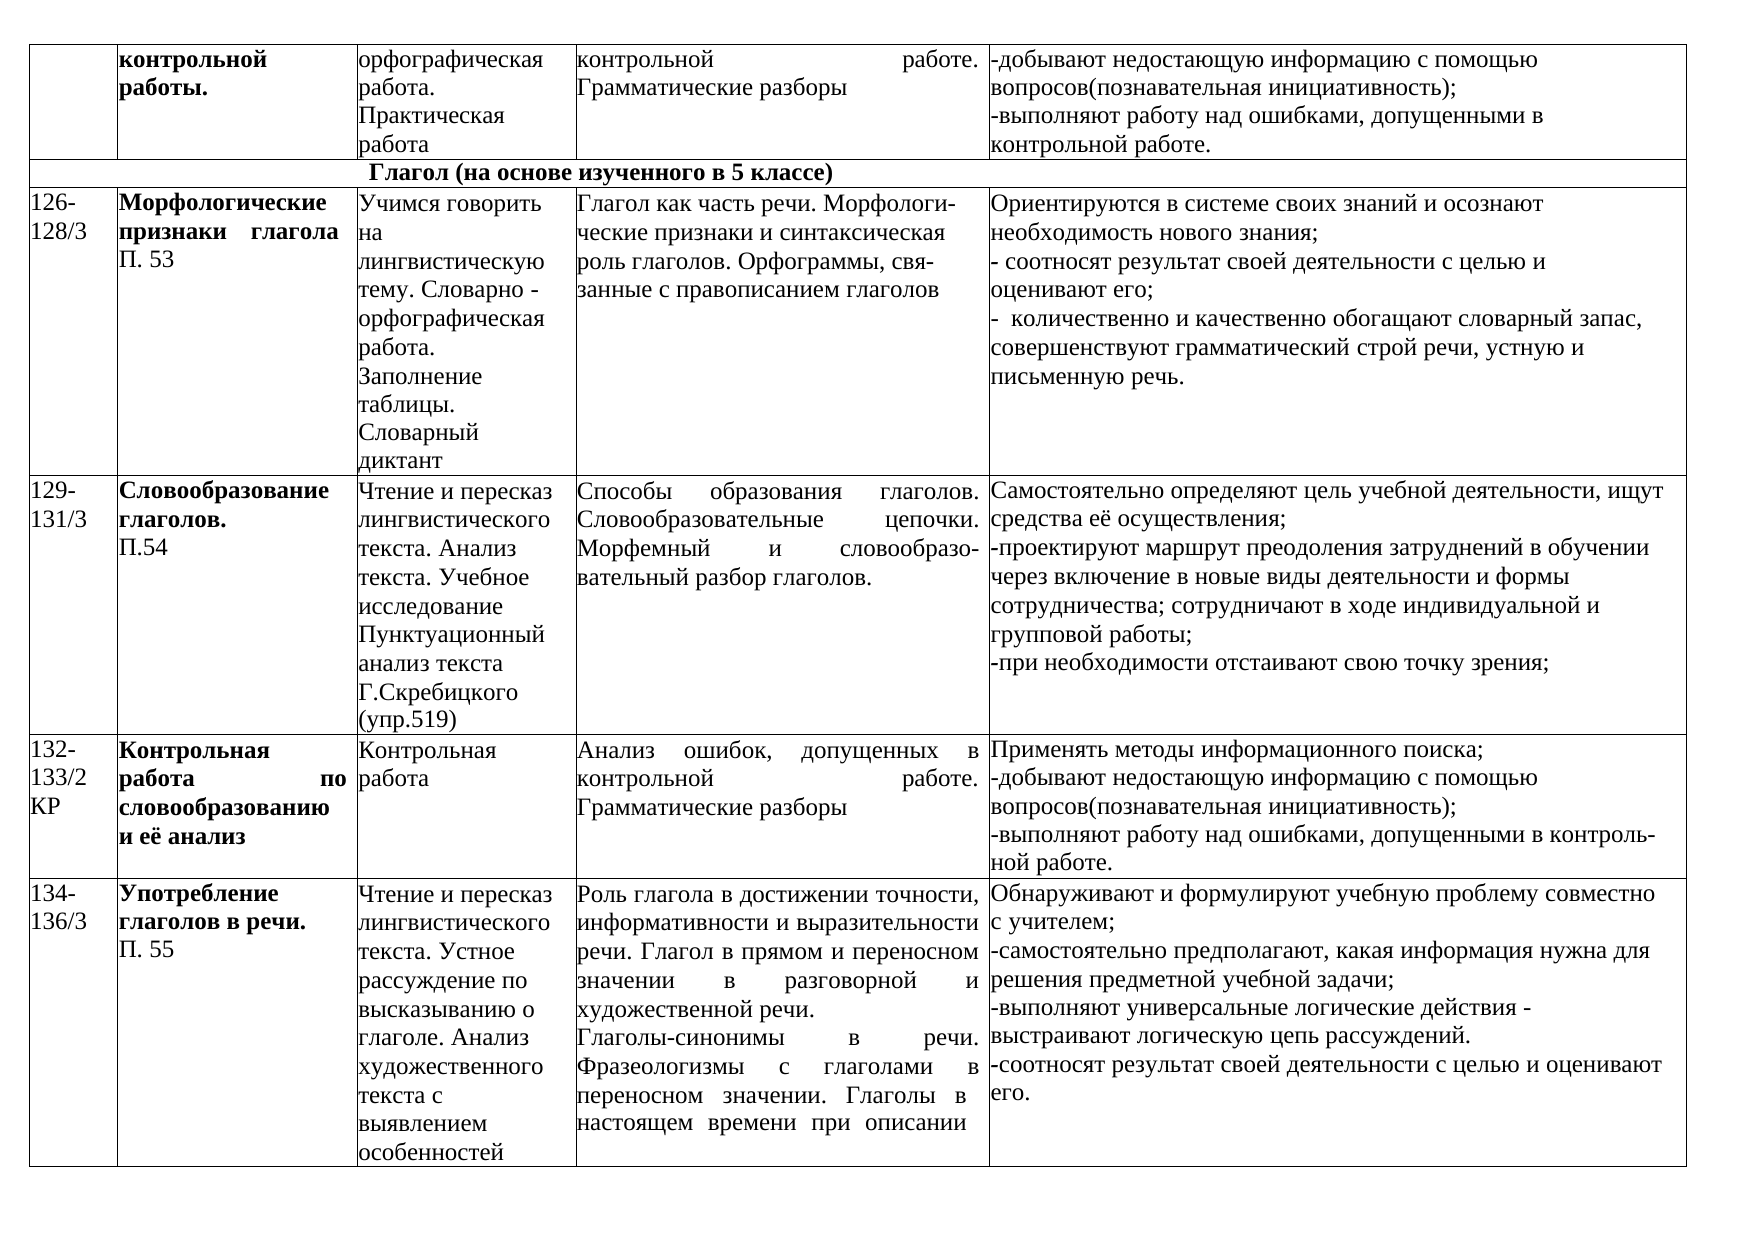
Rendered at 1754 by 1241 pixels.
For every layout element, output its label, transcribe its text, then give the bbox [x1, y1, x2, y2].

table_cell Словообразование глаголов. П.54 [118, 476, 357, 734]
table_cell Чтение и пересказ лингвистического текста. Анализ текста. Учебное исследование Пунктуационный анализ текста Г.Скребицкого (упр.519) [358, 476, 576, 734]
table_header орфографическая работа. Практическая работа [358, 45, 576, 159]
table_cell Применять методы информационного поиска; -добывают недостающую информацию с помощью вопросов(познавательная инициативность); -выполняют работу над ошибками, допущенными в контроль- ной работе. [990, 735, 1686, 878]
table_cell Роль глагола в достижении точности, информативности и выразительности речи. Глагол в прямом и переносном значении в разговорной и художественной речи. Глаголы-синонимы в речи. Фразеологизмы с глаголами в переносном значении. Глаголы в настоящем времени при описании [577, 879, 989, 1166]
table_cell Учимся говорить на лингвистическую тему. Словарно - орфографическая работа. Заполнение таблицы. Словарный диктант [358, 188, 576, 475]
table_cell Глагол как часть речи. Морфологи- ческие признаки и синтаксическая роль глаголов. Орфограммы, свя- занные с правописанием глаголов [577, 188, 989, 475]
table_cell Контрольная работа по словообразованию и её анализ [118, 735, 357, 878]
table_cell Способы образования глаголов. Словообразовательные цепочки. Морфемный и словообразо- вательный разбор глаголов. [577, 476, 989, 734]
table_cell Анализ ошибок, допущенных в контрольной работе. Грамматические разборы [577, 735, 989, 878]
table_header контрольной работы. [118, 45, 357, 159]
table_header контрольной работе. Грамматические разборы [577, 45, 989, 159]
table_header -добывают недостающую информацию с помощью вопросов(познавательная инициативность); -выполняют работу над ошибками, допущенными в контрольной работе. [990, 45, 1686, 159]
table_cell Глагол (на основе изученного в 5 классе) [30, 160, 1686, 187]
table_cell 126- 128/3 [30, 188, 117, 475]
table_cell 134- 136/3 [30, 879, 117, 1166]
table_cell Обнаруживают и формулируют учебную проблему совместно с учителем; -самостоятельно предполагают, какая информация нужна для решения предметной учебной задачи; -выполняют универсальные логические действия - выстраивают логическую цепь рассуждений. -соотносят результат своей деятельности с целью и оценивают его. [990, 879, 1686, 1166]
table_cell 132- 133/2 КР [30, 735, 117, 878]
table_cell Употребление глаголов в речи. П. 55 [118, 879, 357, 1166]
table_header [30, 45, 117, 159]
table_cell Чтение и пересказ лингвистического текста. Устное рассуждение по высказыванию о глаголе. Анализ художественного текста с выявлением особенностей [358, 879, 576, 1166]
table_cell Морфологические признаки глагола П. 53 [118, 188, 357, 475]
table_cell Самостоятельно определяют цель учебной деятельности, ищут средства её осуществления; -проектируют маршрут преодоления затруднений в обучении через включение в новые виды деятельности и формы сотрудничества; сотрудничают в ходе индивидуальной и групповой работы; -при необходимости отстаивают свою точку зрения; [990, 476, 1686, 734]
table_cell 129- 131/3 [30, 476, 117, 734]
table_cell Ориентируются в системе своих знаний и осознают необходимость нового знания; - соотносят результат своей деятельности с целью и оценивают его; - количественно и качественно обогащают словарный запас, совершенствуют грамматический строй речи, устную и письменную речь. [990, 188, 1686, 475]
table_cell Контрольная работа [358, 735, 576, 878]
